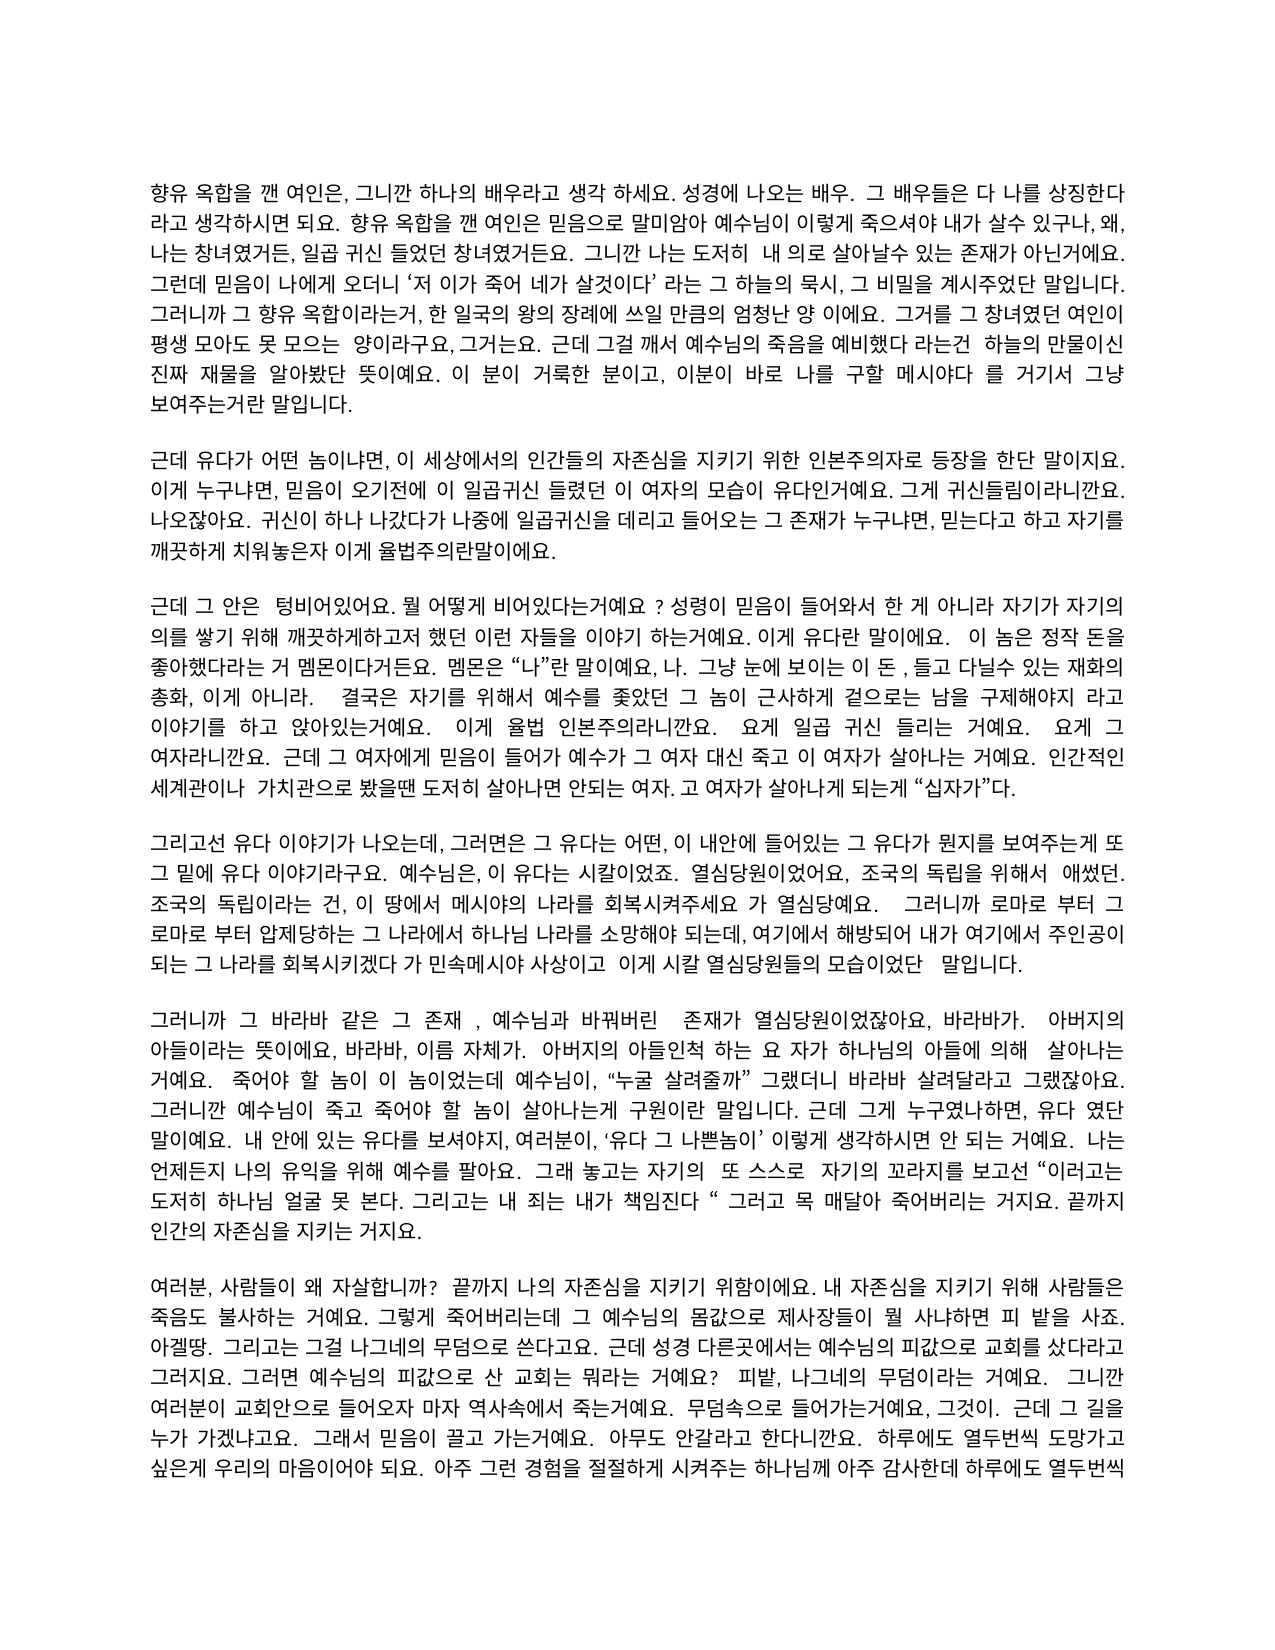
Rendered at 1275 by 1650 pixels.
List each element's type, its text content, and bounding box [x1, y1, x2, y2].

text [150, 1271, 1125, 1482]
text 근데 유다가 어떤 놈이냐면, 이 세상에서의 인간들의 자존심을 지키기 위한 인본주의자로 등장을 한단 말이지요. 이게 누구냐면, 믿음이 오기전에 이 일곱귀신 들렸던 이 여자의 모습이 유다인거예요. 그게 귀신들림이라니깐요. 나오잖아요. 귀신이 하나 나갔다가 나중에 일곱귀신을 데리고 들어오는 그 존재가 누구냐면, 믿는다고 하고 자기를 깨끗하게 치워놓은자 이게 율법주의란말이에요. [150, 444, 1125, 565]
text 그러니까 그 바라바 같은 그 존재 , 예수님과 바꿔버린 존재가 열심당원이었잖아요, 바라바가. 아버지의 아들이라는 뜻이에요, 바라바, 이름 자체가. 아버지의 아들인척 하는 요 자가 하나님의 아들에 의해 살아나는 거예요. 죽어야 할 놈이 이 놈이었는데 예수님이, “누굴 살려줄까” 그랬더니 바라바 살려달라고 그랬잖아요. 그러니깐 예수님이 죽고 죽어야 할 놈이 살아나는게 구원이란 말입니다. 근데 그게 누구였나하면, 유다 였단 말이예요. 내 안에 있는 유다를 보셔야지, 여러분이, ‘유다 그 나쁜놈이’ 이렇게 생각하시면 안 되는 거예요. 나는 언제든지 나의 유익을 위해 예수를 팔아요. 그래 놓고는 자기의 또 스스로 자기의 꼬라지를 보고선 “이러고는 도저히 하나님 얼굴 못 본다. 그리고는 내 죄는 내가 책임진다 “ 그러고 목 매달아 죽어버리는 거지요. 끝까지 인간의 자존심을 지키는 거지요. [150, 1004, 1125, 1246]
text 그리고선 유다 이야기가 나오는데, 그러면은 그 유다는 어떤, 이 내안에 들어있는 그 유다가 뭔지를 보여주는게 또 그 밑에 유다 이야기라구요. 예수님은, 이 유다는 시칼이었죠. 열심당원이었어요, 조국의 독립을 위해서 애썼던. 조국의 독립이라는 건, 이 땅에서 메시야의 나라를 회복시켜주세요 가 열심당예요. 그러니까 로마로 부터 그 로마로 부터 압제당하는 그 나라에서 하나님 나라를 소망해야 되는데, 여기에서 해방되어 내가 여기에서 주인공이 되는 그 나라를 회복시키겠다 가 민속메시야 사상이고 이게 시칼 열심당원들의 모습이었단 말입니다. [150, 827, 1125, 978]
text 향유 옥합을 깬 여인은, 그니깐 하나의 배우라고 생각 하세요. 성경에 나오는 배우. 그 배우들은 다 나를 상징한다 라고 생각하시면 되요. 향유 옥합을 깬 여인은 믿음으로 말미암아 예수님이 이렇게 죽으셔야 내가 살수 있구나, 왜, 나는 창녀였거든, 일곱 귀신 들었던 창녀였거든요. 그니깐 나는 도저히 내 의로 살아날수 있는 존재가 아닌거에요. 그런데 믿음이 나에게 오더니 ‘저 이가 죽어 네가 살것이다’ 라는 그 하늘의 묵시, 그 비밀을 계시주었단 말입니다. 그러니까 그 향유 옥합이라는거, 한 일국의 왕의 장례에 쓰일 만큼의 엄청난 양 이에요. 그거를 그 창녀였던 여인이 평생 모아도 못 모으는 양이라구요, 그거는요. 근데 그걸 깨서 예수님의 죽음을 예비했다 라는건 하늘의 만물이신 진짜 재물을 알아봤단 뜻이예요. 이 분이 거룩한 분이고, 이분이 바로 나를 구할 메시야다 를 거기서 그냥 보여주는거란 말입니다. [150, 177, 1125, 419]
text 근데 그 안은 텅비어있어요. 뭘 어떻게 비어있다는거예요 ? 성령이 믿음이 들어와서 한 게 아니라 자기가 자기의 의를 쌓기 위해 깨끗하게하고저 했던 이런 자들을 이야기 하는거예요. 이게 유다란 말이에요. 이 놈은 정작 돈을 좋아했다라는 거 멤몬이다거든요. 멤몬은 “나”란 말이예요, 나. 그냥 눈에 보이는 이 돈 , 들고 다닐수 있는 재화의 총화, 이게 아니라. 결국은 자기를 위해서 예수를 좇았던 그 놈이 근사하게 겉으로는 남을 구제해야지 라고 이야기를 하고 앉아있는거예요. 이게 율법 인본주의라니깐요. 요게 일곱 귀신 들리는 거예요. 요게 그 여자라니깐요. 근데 그 여자에게 믿음이 들어가 예수가 그 여자 대신 죽고 이 여자가 살아나는 거예요. 인간적인 세계관이나 가치관으로 봤을땐 도저히 살아나면 안되는 여자. 고 여자가 살아나게 되는게 “십자가”다. [150, 591, 1125, 802]
